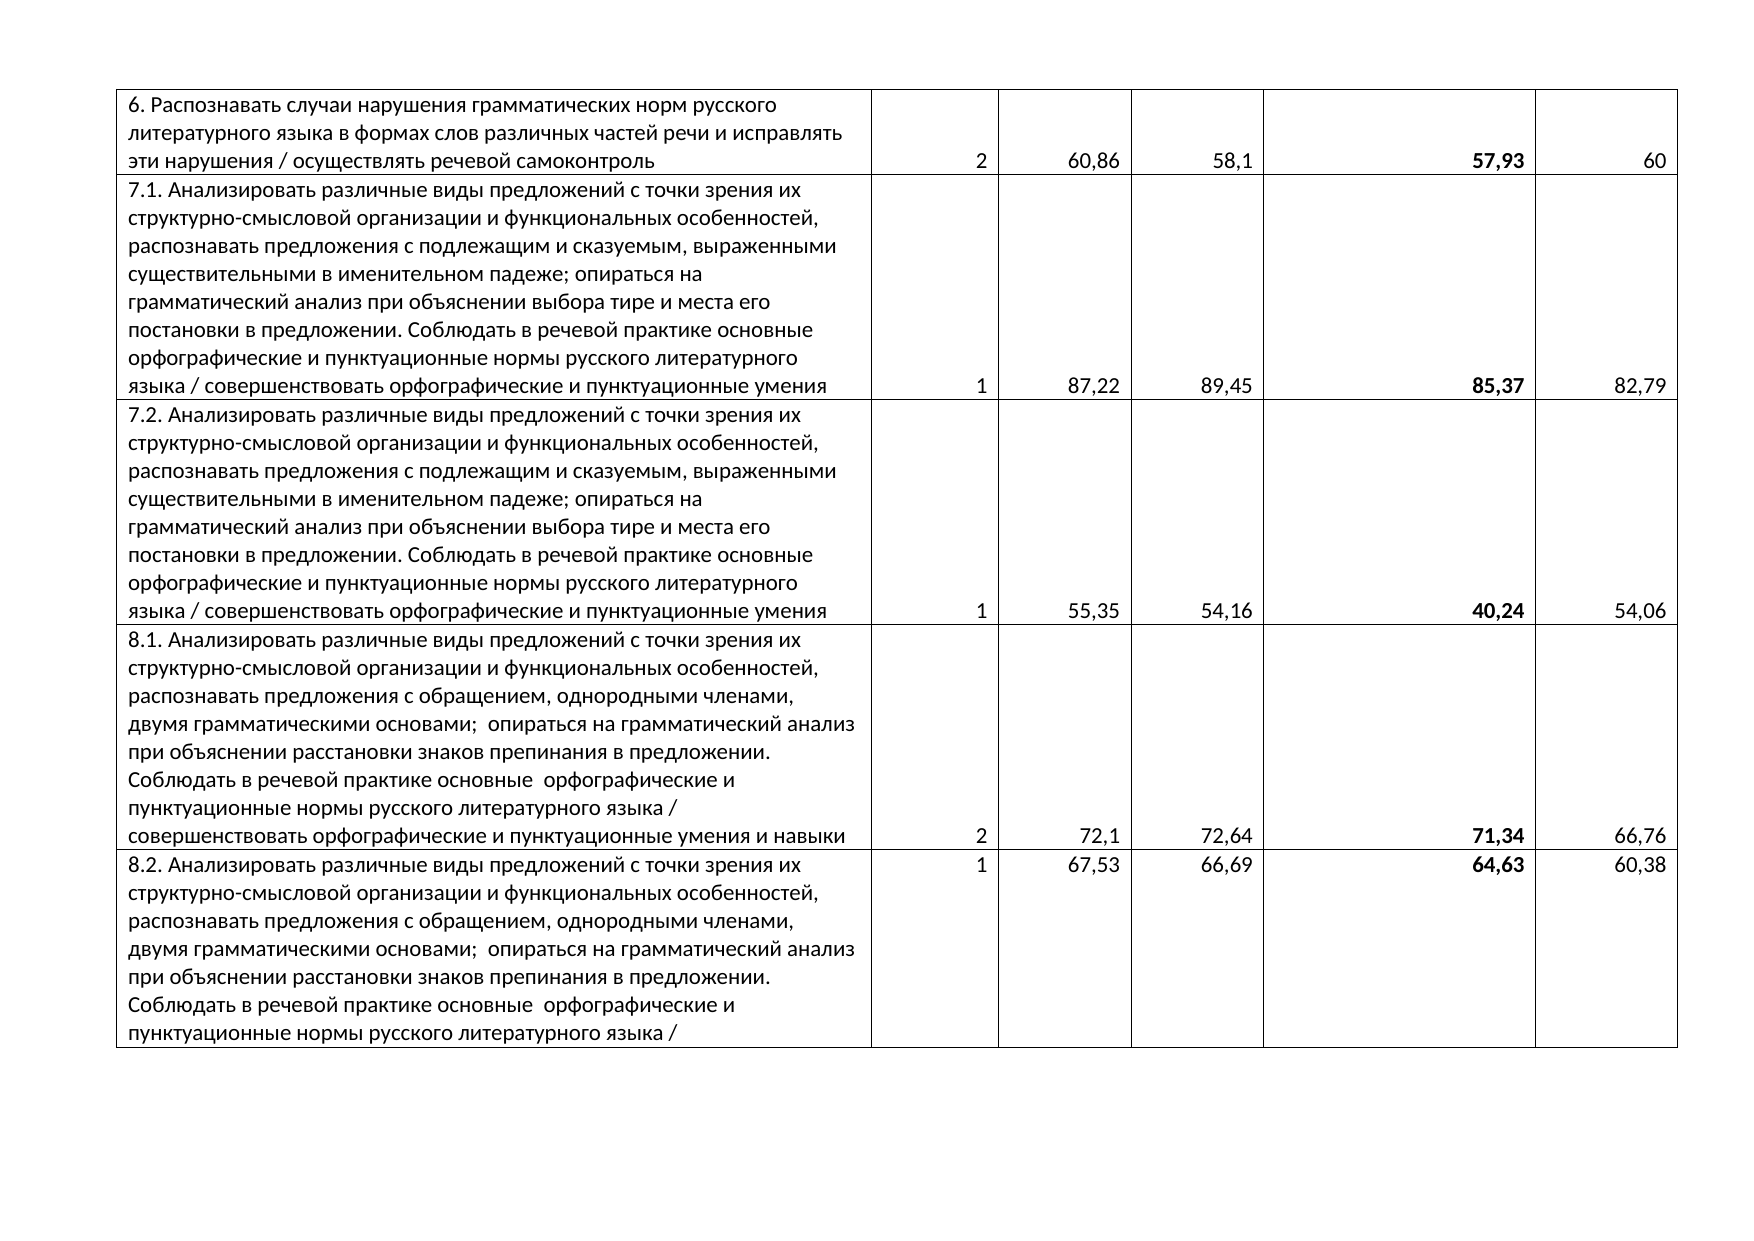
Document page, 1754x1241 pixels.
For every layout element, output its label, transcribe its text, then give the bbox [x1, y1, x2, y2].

table_cell 89,45 [1132, 175, 1263, 399]
table_cell 8.1. Анализировать различные виды предложений с точки зрения их структурно-смысловой организации и функциональных особенностей, распознавать предложения с обращением, однородными членами, двумя грамматическими основами; опираться на грамматический анализ при объяснении расстановки знаков препинания в предложении. Cоблюдать в речевой практике основные орфографические и пунктуационные нормы русского литературного языка / совершенствовать орфографические и пунктуационные умения и навыки [117, 625, 871, 849]
table_cell 67,53 [999, 850, 1131, 1047]
table_cell 60 [1536, 90, 1677, 174]
table_cell 85,37 [1264, 175, 1535, 399]
table_cell 54,16 [1132, 400, 1263, 624]
table_cell 87,22 [999, 175, 1131, 399]
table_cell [117, 850, 871, 1047]
table_cell 40,24 [1264, 400, 1535, 624]
table_cell 55,35 [999, 400, 1131, 624]
table_cell 72,1 [999, 625, 1131, 849]
table_cell 60,38 [1536, 850, 1677, 1047]
table_cell 54,06 [1536, 400, 1677, 624]
table_cell 64,63 [1264, 850, 1535, 1047]
table_cell 66,76 [1536, 625, 1677, 849]
table_cell 58,1 [1132, 90, 1263, 174]
table_cell 71,34 [1264, 625, 1535, 849]
table_cell 1 [872, 175, 998, 399]
table_cell 7.2. Анализировать различные виды предложений с точки зрения их структурно-смысловой организации и функциональных особенностей, распознавать предложения с подлежащим и сказуемым, выраженными существительными в именительном падеже; опираться на грамматический анализ при объяснении выбора тире и места его постановки в предложении. Cоблюдать в речевой практике основные орфографические и пунктуационные нормы русского литературного языка / совершенствовать орфографические и пунктуационные умения [117, 400, 871, 624]
table_cell 60,86 [999, 90, 1131, 174]
table_cell 66,69 [1132, 850, 1263, 1047]
table_cell 57,93 [1264, 90, 1535, 174]
table_cell 7.1. Анализировать различные виды предложений с точки зрения их структурно-смысловой организации и функциональных особенностей, распознавать предложения с подлежащим и сказуемым, выраженными существительными в именительном падеже; опираться на грамматический анализ при объяснении выбора тире и места его постановки в предложении. Cоблюдать в речевой практике основные орфографические и пунктуационные нормы русского литературного языка / совершенствовать орфографические и пунктуационные умения [117, 175, 871, 399]
table_cell 1 [872, 400, 998, 624]
table_cell 2 [872, 90, 998, 174]
table_cell 6. Распознавать случаи нарушения грамматических норм русского литературного языка в формах слов различных частей речи и исправлять эти нарушения / осуществлять речевой самоконтроль [117, 90, 871, 174]
table_cell 2 [872, 625, 998, 849]
table_cell 72,64 [1132, 625, 1263, 849]
table_cell 82,79 [1536, 175, 1677, 399]
table_cell 1 [872, 850, 998, 1047]
